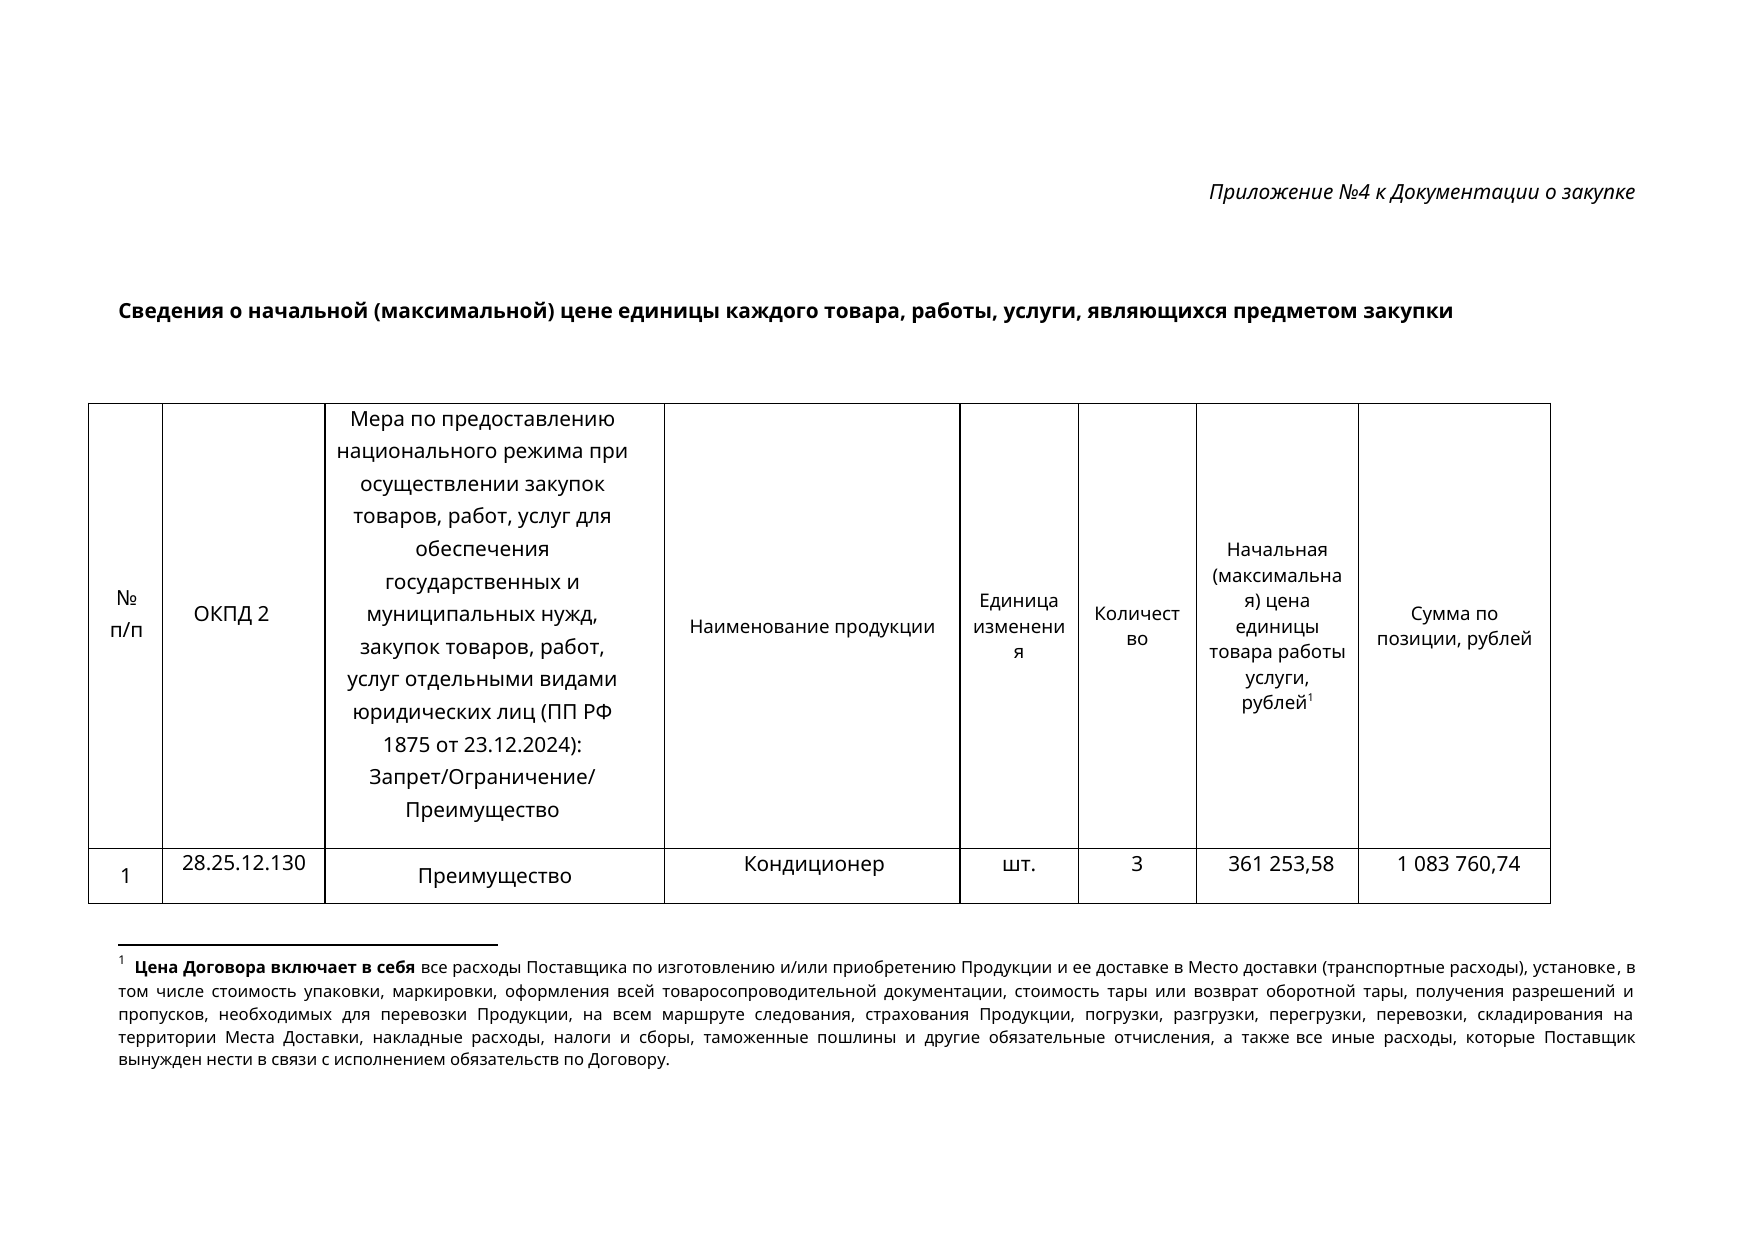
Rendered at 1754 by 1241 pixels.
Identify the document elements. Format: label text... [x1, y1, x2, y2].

text Сведения о начальной (максимальной) цене единицы каждого товара, работы, услуги, являющихся предметом закупки [118, 296, 1636, 324]
table_header Количество [1079, 404, 1196, 848]
table_header ОКПД 2 [163, 404, 324, 848]
table_cell 1 [89, 849, 162, 903]
table_header Мера по предоставлению национального режима при осуществлении закупок товаров, работ, услуг для обеспечения государственных и муниципальных нужд, закупок товаров, работ, услуг отдельными видами юридических лиц (ПП РФ 1875 от 23.12.2024): Запрет/Ограничение/ Преимущество [326, 404, 664, 848]
table_cell Преимущество [326, 849, 664, 903]
table_header Единица изменения [961, 404, 1078, 848]
table_cell 28.25.12.130 [163, 849, 324, 903]
table_header Сумма по позиции, рублей [1359, 404, 1550, 848]
table_cell 1 083 760,74 [1359, 849, 1550, 903]
table_header Наименование продукции [665, 404, 959, 848]
table_cell 3 [1079, 849, 1196, 903]
table_header № п/п [89, 404, 162, 848]
table_cell Кондиционер [665, 849, 959, 903]
table_header Начальная (максимальная) цена единицы товара работы услуги, рублей [1197, 404, 1358, 848]
list Приложение №4 к Документации о закупке [193, 177, 1636, 206]
table_cell шт. [961, 849, 1078, 903]
table_cell 361 253,58 [1197, 849, 1358, 903]
